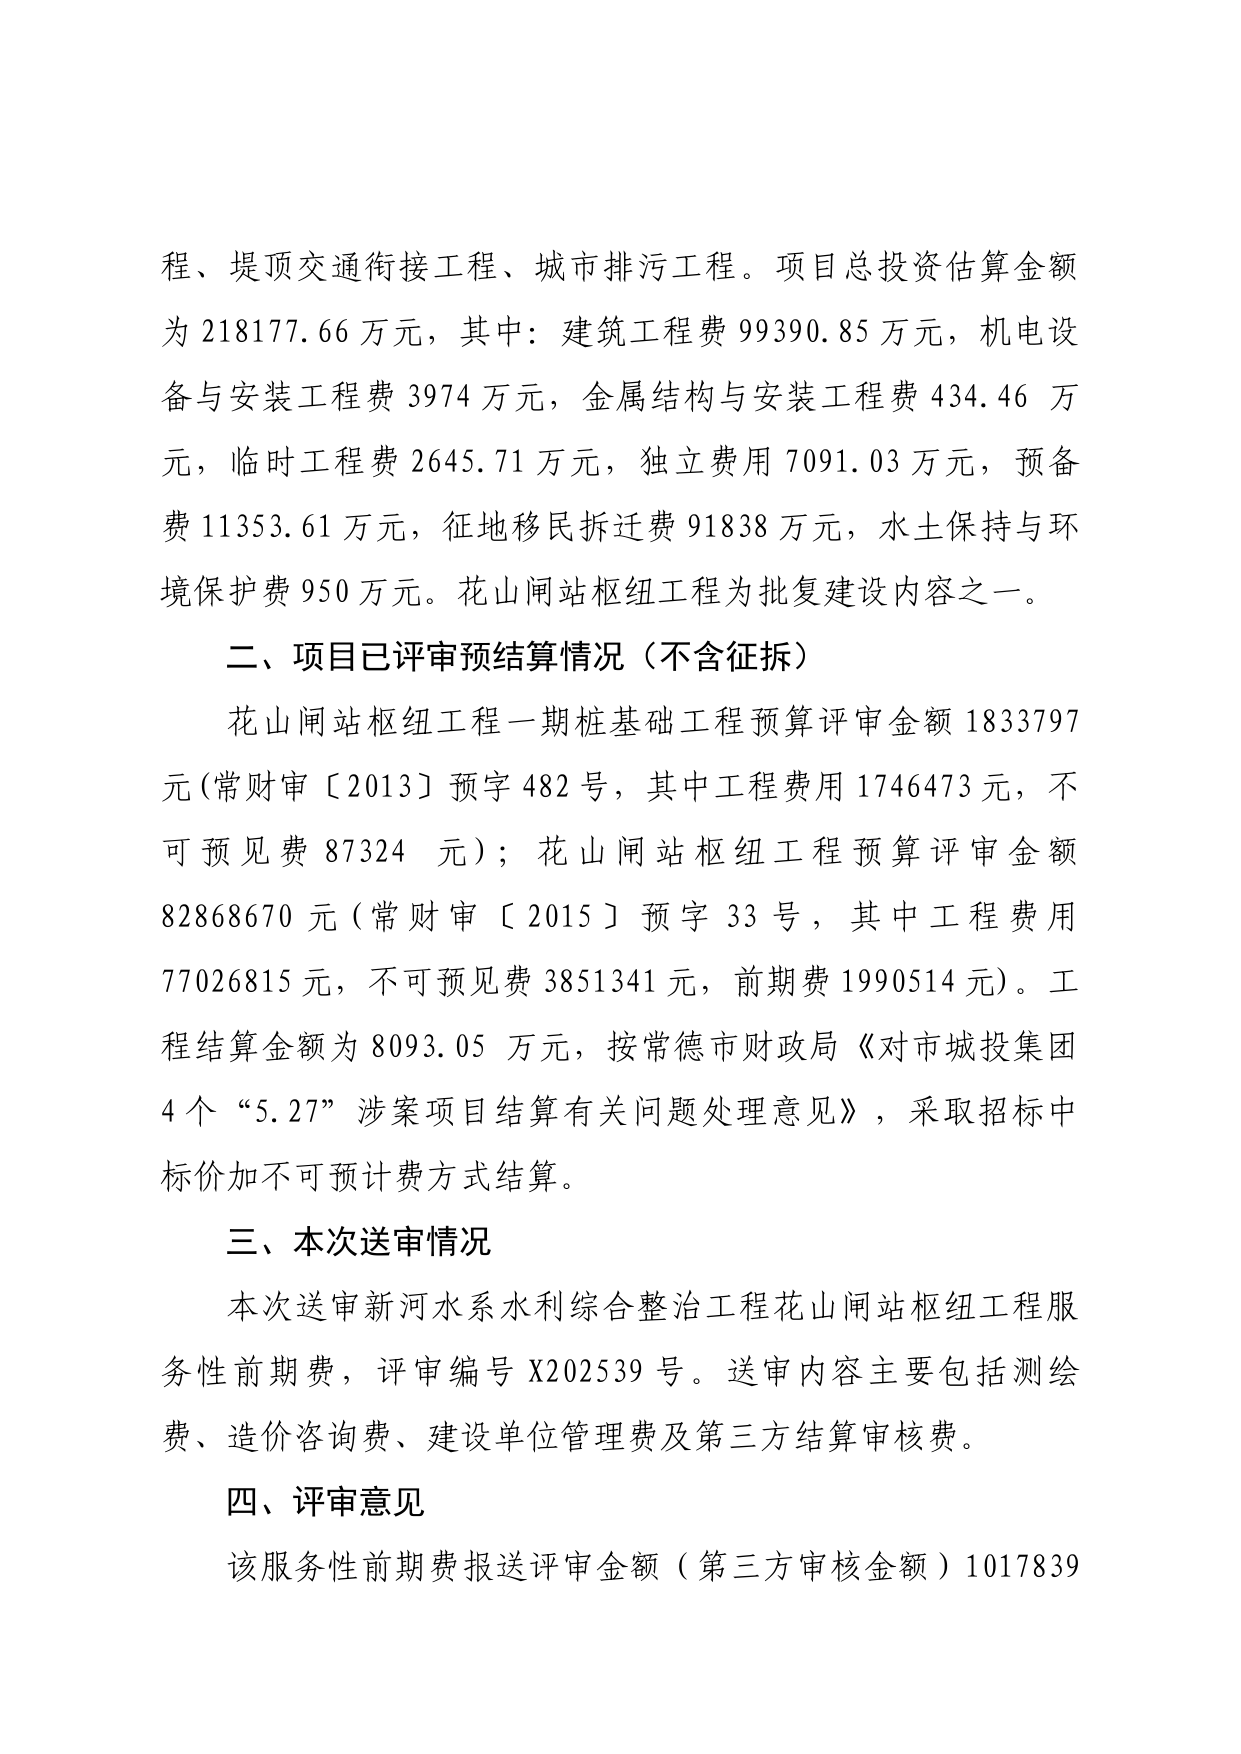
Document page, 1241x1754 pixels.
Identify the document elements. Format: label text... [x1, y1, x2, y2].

list 二、项目已评审预结算情况（不含征拆） [158, 622, 1081, 687]
list 四、评审意见 [158, 1467, 1081, 1532]
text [159, 1532, 1081, 1597]
list 三、本次送审情况 [158, 1207, 1081, 1272]
list 花山闸站枢纽工程一期桩基础工程预算评审金额1833797元(常财审〔2013〕预字482号，其中工程费用1746473元，不可预见费87324 元)；花山闸站枢纽工程预算评审金额82868670元(常财审〔2015〕预字33号，其中工程费用77026815元，不可预见费3851341元，前期费1990514元)。工程结算金额为8093.05 万元，按常德市财政局《对市城投集团4个“5.27”涉案项目结算有关问题处理意见》，采取招标中标价加不可预计费方式结算。 [159, 687, 1081, 1207]
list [159, 232, 1081, 622]
list 本次送审新河水系水利综合整治工程花山闸站枢纽工程服务性前期费，评审编号X202539号。送审内容主要包括测绘费、造价咨询费、建设单位管理费及第三方结算审核费。 [159, 1272, 1081, 1467]
